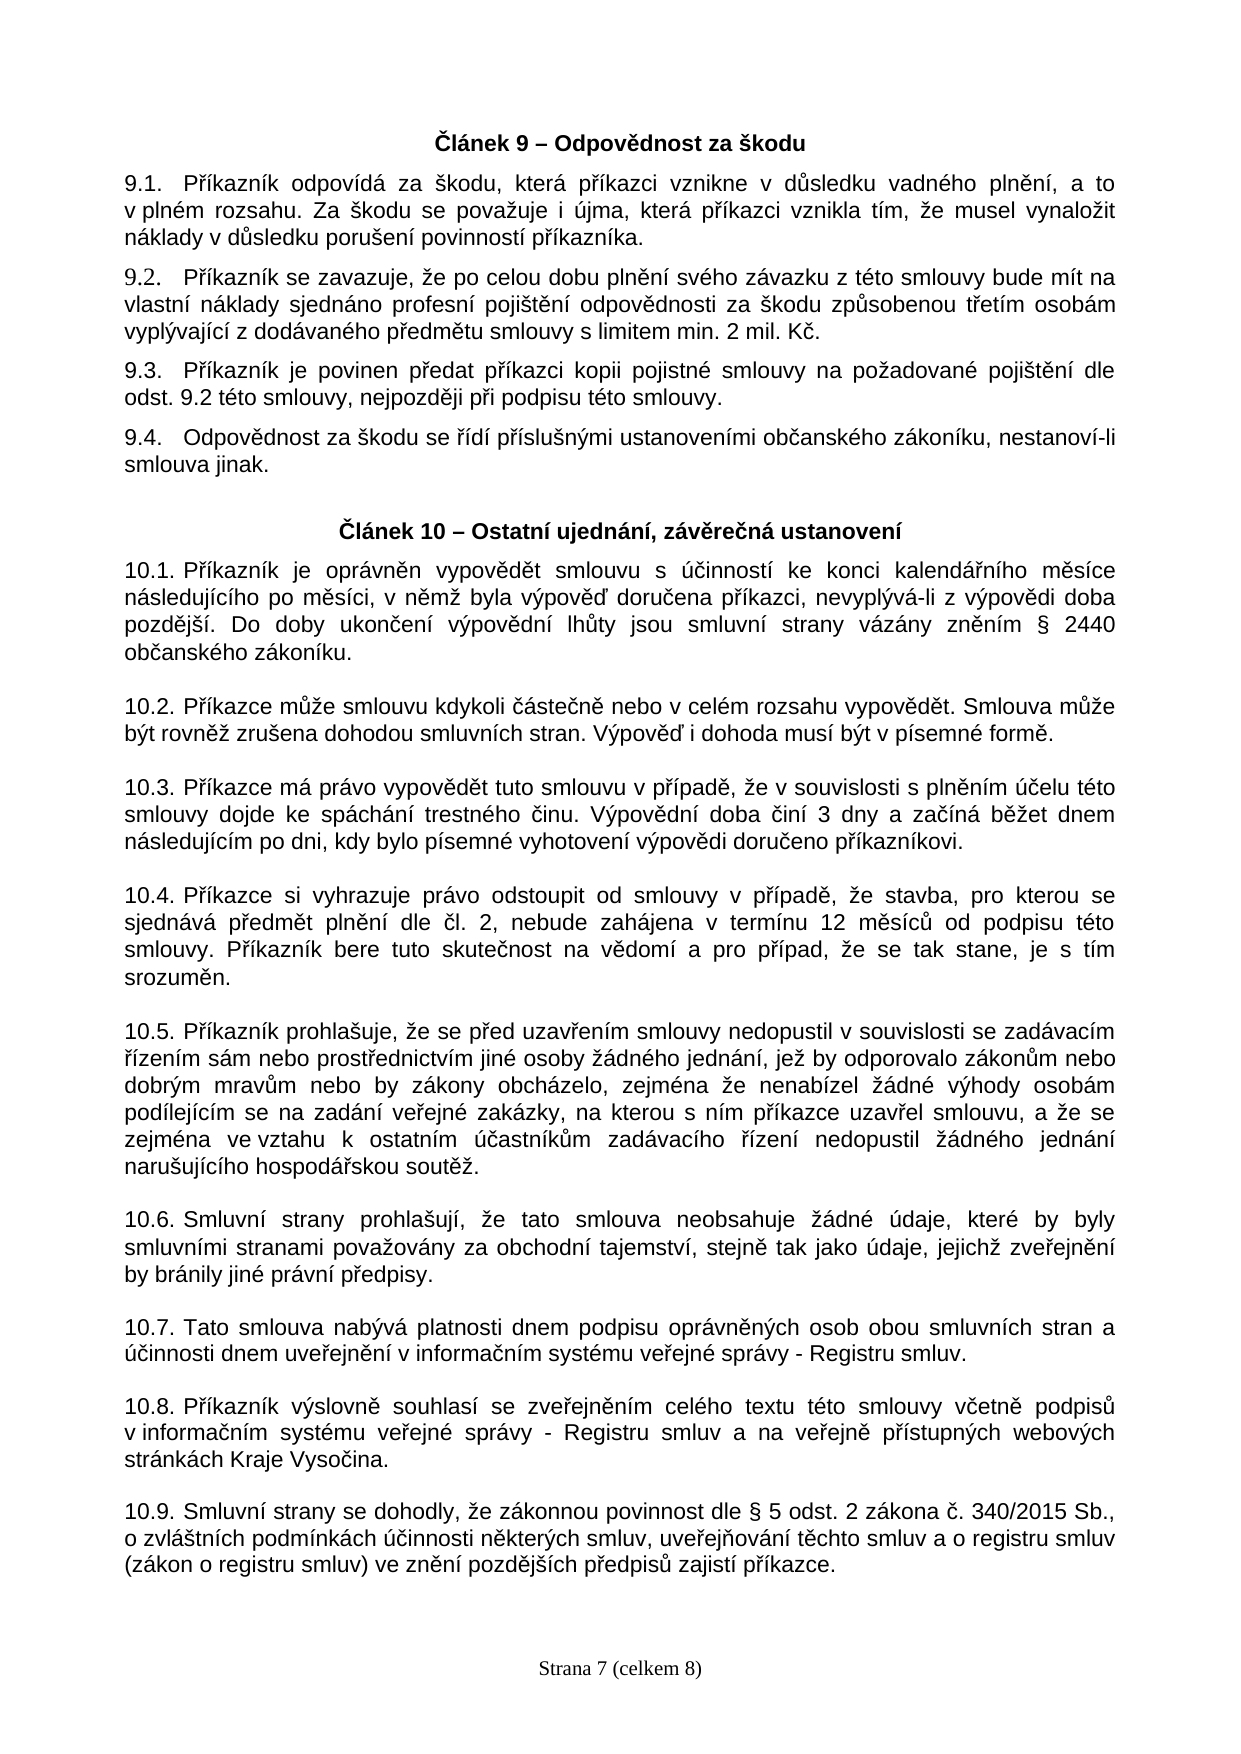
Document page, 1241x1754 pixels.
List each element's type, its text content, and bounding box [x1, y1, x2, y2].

list Příkazce může smlouvu kdykoli částečně nebo v celém rozsahu vypovědět. Smlouva může být rovněž zrušena dohodou smluvních stran. Výpověď i dohoda musí být v písemné formě. [124, 692, 1116, 747]
list Tato smlouva nabývá platnosti dnem podpisu oprávněných osob obou smluvních stran a účinnosti dnem uveřejnění v informačním systému veřejné správy - Registru smluv. [124, 1314, 1116, 1367]
list Příkazce si vyhrazuje právo odstoupit od smlouvy v případě, že stavba, pro kterou se sjednává předmět plnění dle čl. 2, nebude zahájena v termínu 12 měsíců od podpisu této smlouvy. Příkazník bere tuto skutečnost na vědomí a pro případ, že se tak stane, je s tím srozuměn. [124, 882, 1116, 990]
list Příkazník odpovídá za škodu, která příkazci vznikne v důsledku vadného plnění, a to v plném rozsahu. Za škodu se považuje i újma, která příkazci vznikla tím, že musel vynaložit náklady v důsledku porušení povinností příkazníka. [124, 169, 1116, 251]
list Odpovědnost za škodu se řídí příslušnými ustanoveními občanského zákoníku, nestanoví-li smlouva jinak. [124, 424, 1116, 478]
list Příkazce má právo vypovědět tuto smlouvu v případě, že v souvislosti s plněním účelu této smlouvy dojde ke spáchání trestného činu. Výpovědní doba činí 3 dny a začíná běžet dnem následujícím po dni, kdy bylo písemné vyhotovení výpovědi doručeno příkazníkovi. [124, 774, 1116, 855]
list Příkazník je oprávněn vypovědět smlouvu s účinností ke konci kalendářního měsíce následujícího po měsíci, v němž byla výpověď doručena příkazci, nevyplývá-li z výpovědi doba pozdější. Do doby ukončení výpovědní lhůty jsou smluvní strany vázány zněním § 2440 občanského zákoníku. [124, 557, 1116, 665]
list Smluvní strany prohlašují, že tato smlouva neobsahuje žádné údaje, které by byly smluvními stranami považovány za obchodní tajemství, stejně tak jako údaje, jejichž zveřejnění by bránily jiné právní předpisy. [124, 1206, 1116, 1287]
text Článek 9 – Odpovědnost za škodu [124, 130, 1116, 157]
list Příkazník se zavazuje, že po celou dobu plnění svého závazku z této smlouvy bude mít na vlastní náklady sjednáno profesní pojištění odpovědnosti za škodu způsobenou třetím osobám vyplývající z dodávaného předmětu smlouvy s limitem min. . Kč. [124, 263, 1116, 344]
list Smluvní strany se dohodly, že zákonnou povinnost dle § 5 odst. 2 zákona č. 340/2015 Sb., o zvláštních podmínkách účinnosti některých smluv, uveřejňování těchto smluv a o registru smluv (zákon o registru smluv) ve znění pozdějších předpisů zajistí příkazce. [124, 1498, 1116, 1577]
list Příkazník je povinen předat příkazci kopii pojistné smlouvy na požadované pojištění dle odst. 9.2 této smlouvy, nejpozději při podpisu této smlouvy. [124, 357, 1116, 411]
list Příkazník výslovně souhlasí se zveřejněním celého textu této smlouvy včetně podpisů v informačním systému veřejné správy - Registru smluv a na veřejně přístupných webových stránkách Kraje Vysočina. [124, 1393, 1116, 1472]
list Příkazník prohlašuje, že se před uzavřením smlouvy nedopustil v souvislosti se zadávacím řízením sám nebo prostřednictvím jiné osoby žádného jednání, jež by odporovalo zákonům nebo dobrým mravům nebo by zákony obcházelo, zejména že nenabízel žádné výhody osobám podílejícím se na zadání veřejné zakázky, na kterou s ním příkazce uzavřel smlouvu, a že se zejména ve vztahu k ostatním účastníkům zadávacího řízení nedopustil žádného jednání narušujícího hospodářskou soutěž. [124, 1017, 1116, 1180]
text Článek 10 – Ostatní ujednání, závěrečná ustanovení [124, 517, 1116, 544]
